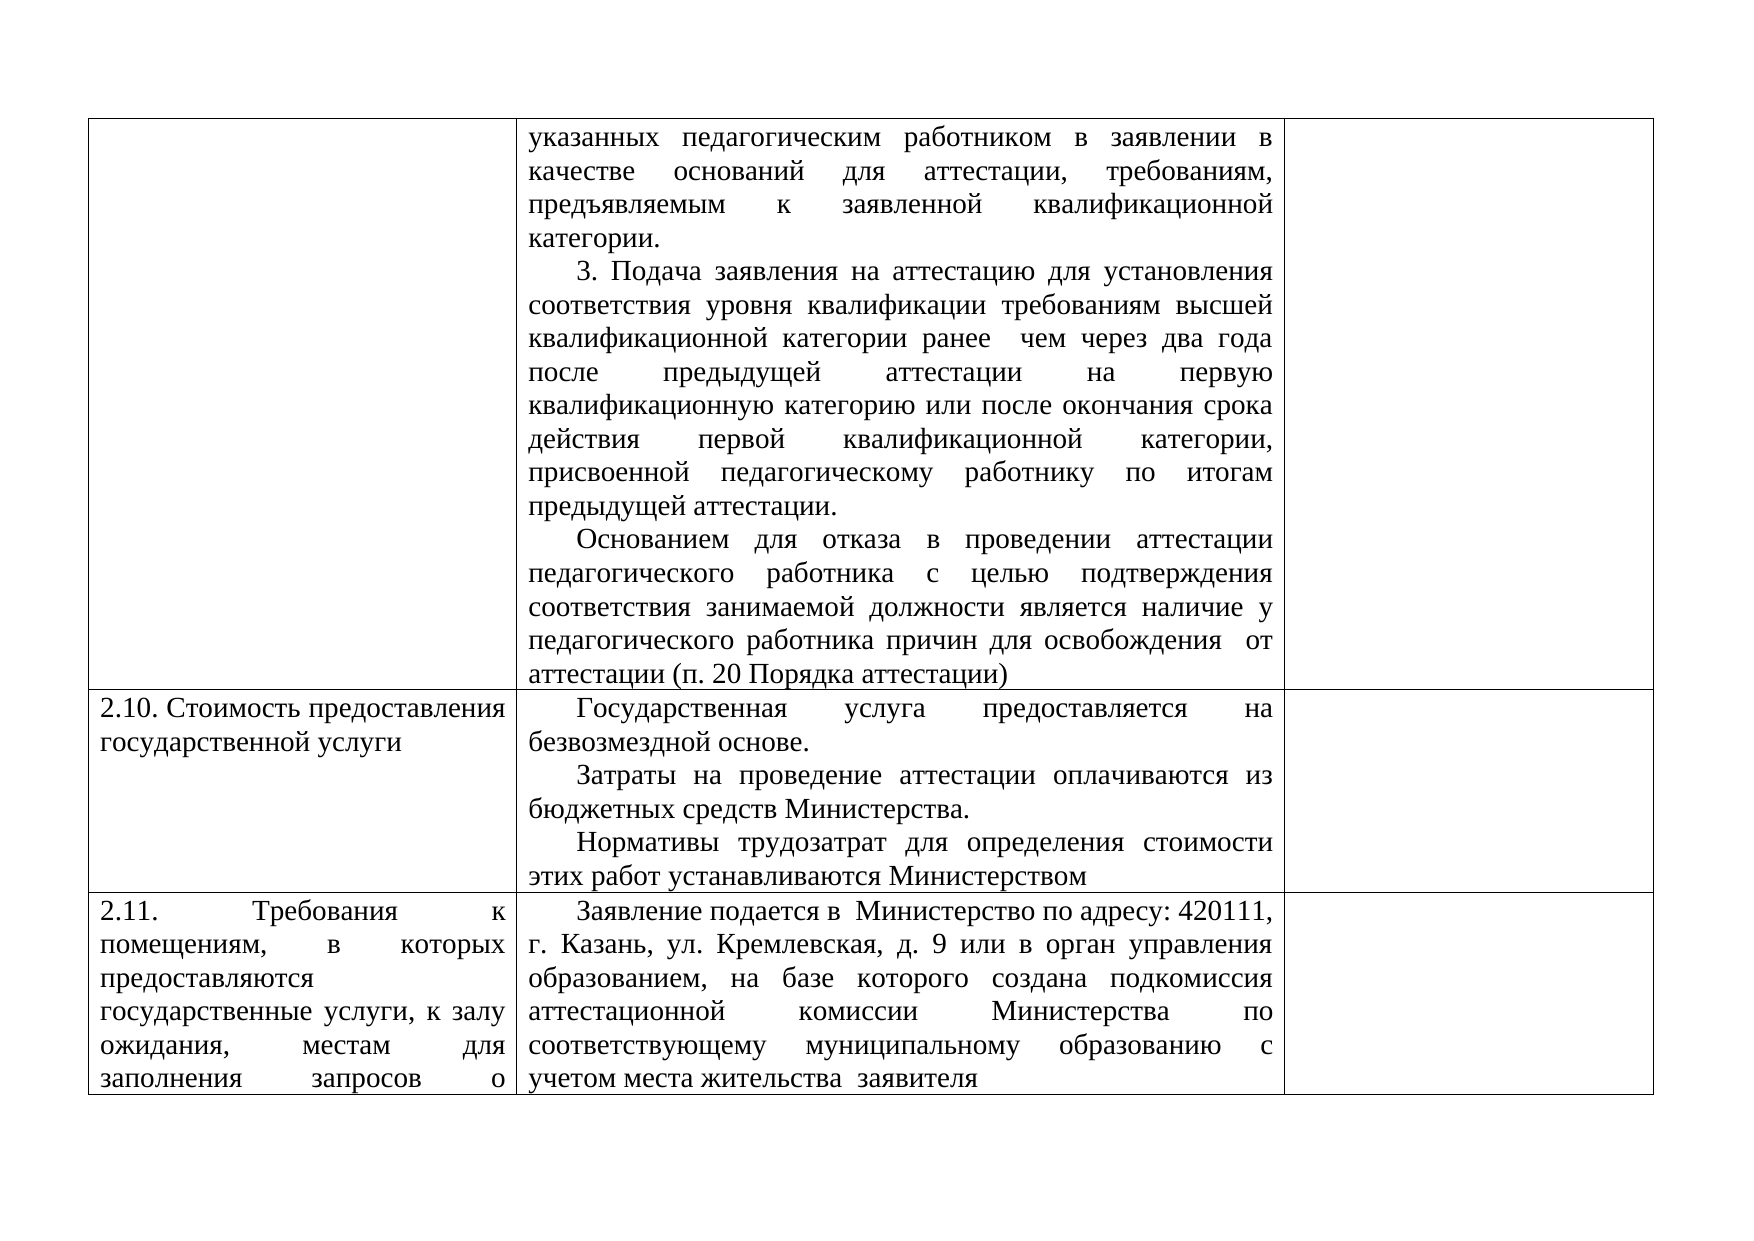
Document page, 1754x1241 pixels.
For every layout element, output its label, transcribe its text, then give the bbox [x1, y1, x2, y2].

table_cell Государственная услуга предоставляется на безвозмездной основе. Затраты на проведение аттестации оплачиваются из бюджетных средств Министерства. Нормативы трудозатрат для определения стоимости этих работ устанавливаются Министерством [517, 690, 1284, 892]
table_cell [1285, 893, 1653, 1094]
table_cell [89, 119, 516, 689]
table_cell [1285, 690, 1653, 892]
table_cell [1285, 119, 1653, 689]
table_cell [517, 119, 1284, 689]
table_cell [89, 893, 516, 1094]
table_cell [517, 893, 1284, 1094]
table_cell 2.10. Стоимость предоставления государственной услуги [89, 690, 516, 892]
